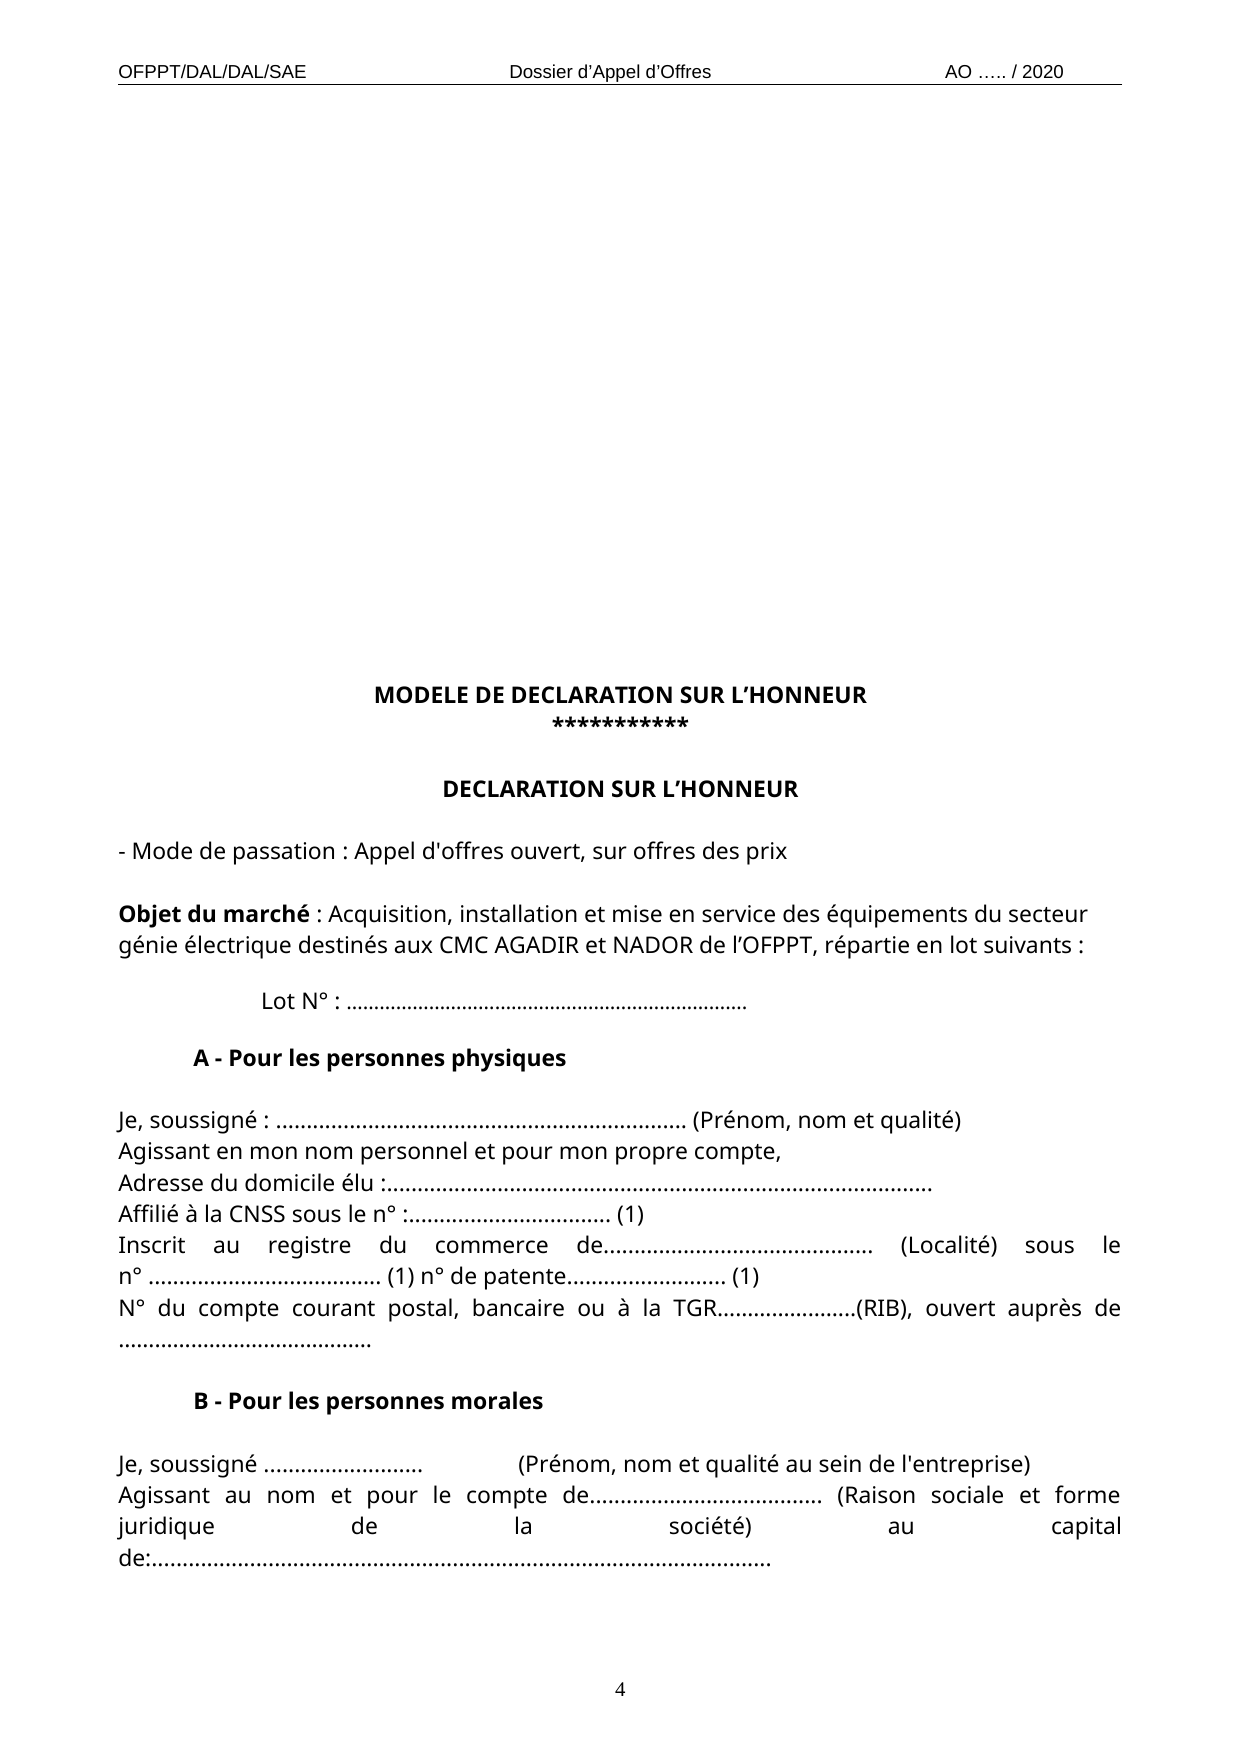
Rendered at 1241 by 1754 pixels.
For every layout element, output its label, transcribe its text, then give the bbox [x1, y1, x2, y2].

text Je, soussigné : ................................................................... (Prénom, nom et qualité) [118, 1104, 1122, 1135]
text Inscrit au registre du commerce de............................................ (Localité) sous le n° ...................................... (1) n° de patente.......................... (1) [118, 1229, 1122, 1291]
text Lot N° : ………………………………………………………………. [118, 985, 1122, 1016]
text Agissant en mon nom personnel et pour mon propre compte, [118, 1135, 1122, 1166]
text Affilié à la CNSS sous le n° :................................. (1) [118, 1198, 1122, 1229]
text N° du compte courant postal, bancaire ou à la TGR…………………..(RIB), ouvert auprès de …………………………………… [118, 1291, 1122, 1354]
text MODELE DE DECLARATION SUR L’HONNEUR [118, 679, 1122, 710]
text Adresse du domicile élu :......................................................................................... [118, 1166, 1122, 1198]
text Agissant au nom et pour le compte de...................................... (Raison sociale et forme juridique de la société) au capital de:..................................................................................................... [118, 1479, 1122, 1573]
text A - Pour les personnes physiques [193, 1041, 1122, 1073]
text *********** [118, 710, 1122, 741]
text B - Pour les personnes morales [193, 1385, 1122, 1416]
text DECLARATION SUR L’HONNEUR [118, 773, 1122, 804]
text Je, soussigné .......................... (Prénom, nom et qualité au sein de l'entreprise) [118, 1448, 1122, 1479]
text - Mode de passation : Appel d'offres ouvert, sur offres des prix [118, 835, 1122, 866]
text Objet du marché : Acquisition, installation et mise en service des équipements du secteur génie électrique destinés aux CMC AGADIR et NADOR de l’OFPPT, répartie en lot suivants : [118, 898, 1122, 960]
